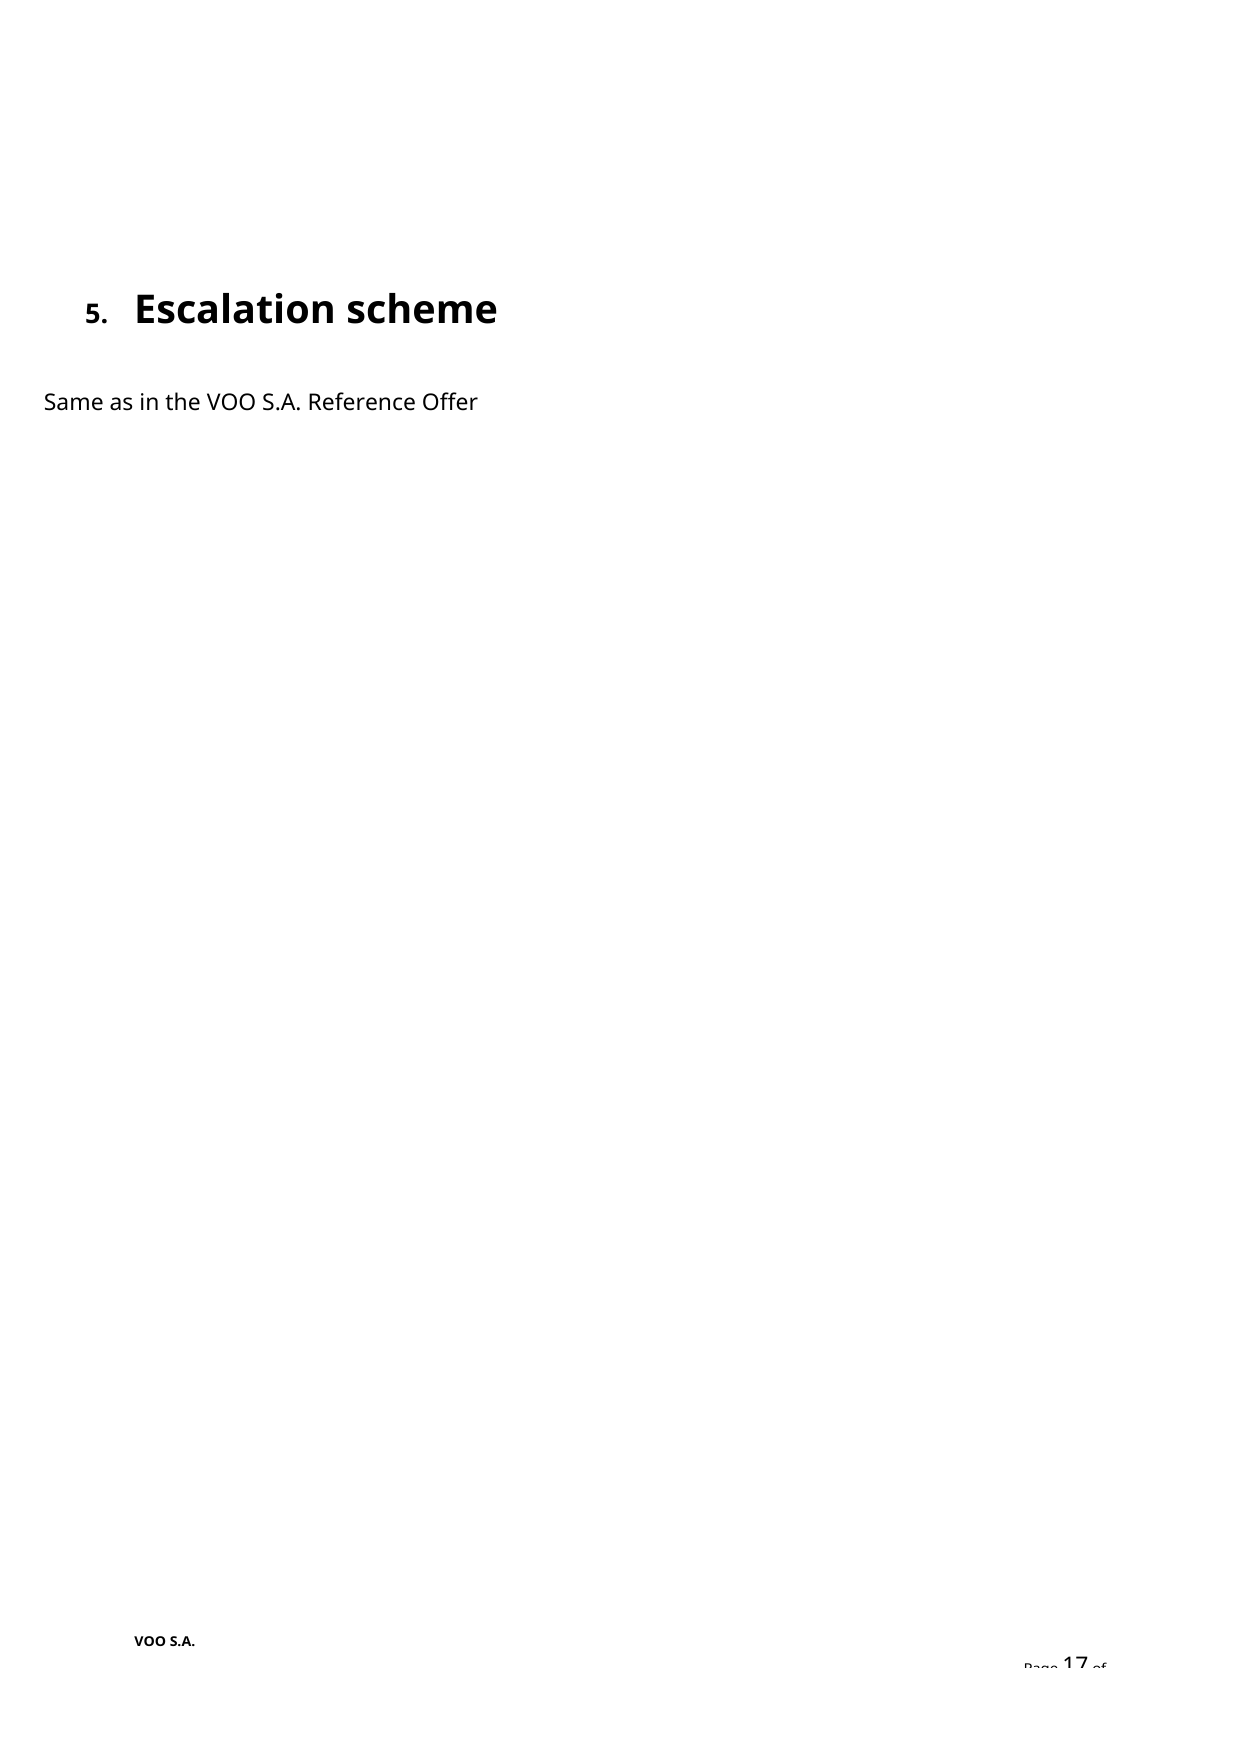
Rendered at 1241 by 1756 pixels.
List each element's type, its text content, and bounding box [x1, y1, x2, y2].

subtitle Escalation scheme [85, 281, 1117, 335]
text Same as in the VOO S.A. Reference Offer [44, 386, 1117, 417]
